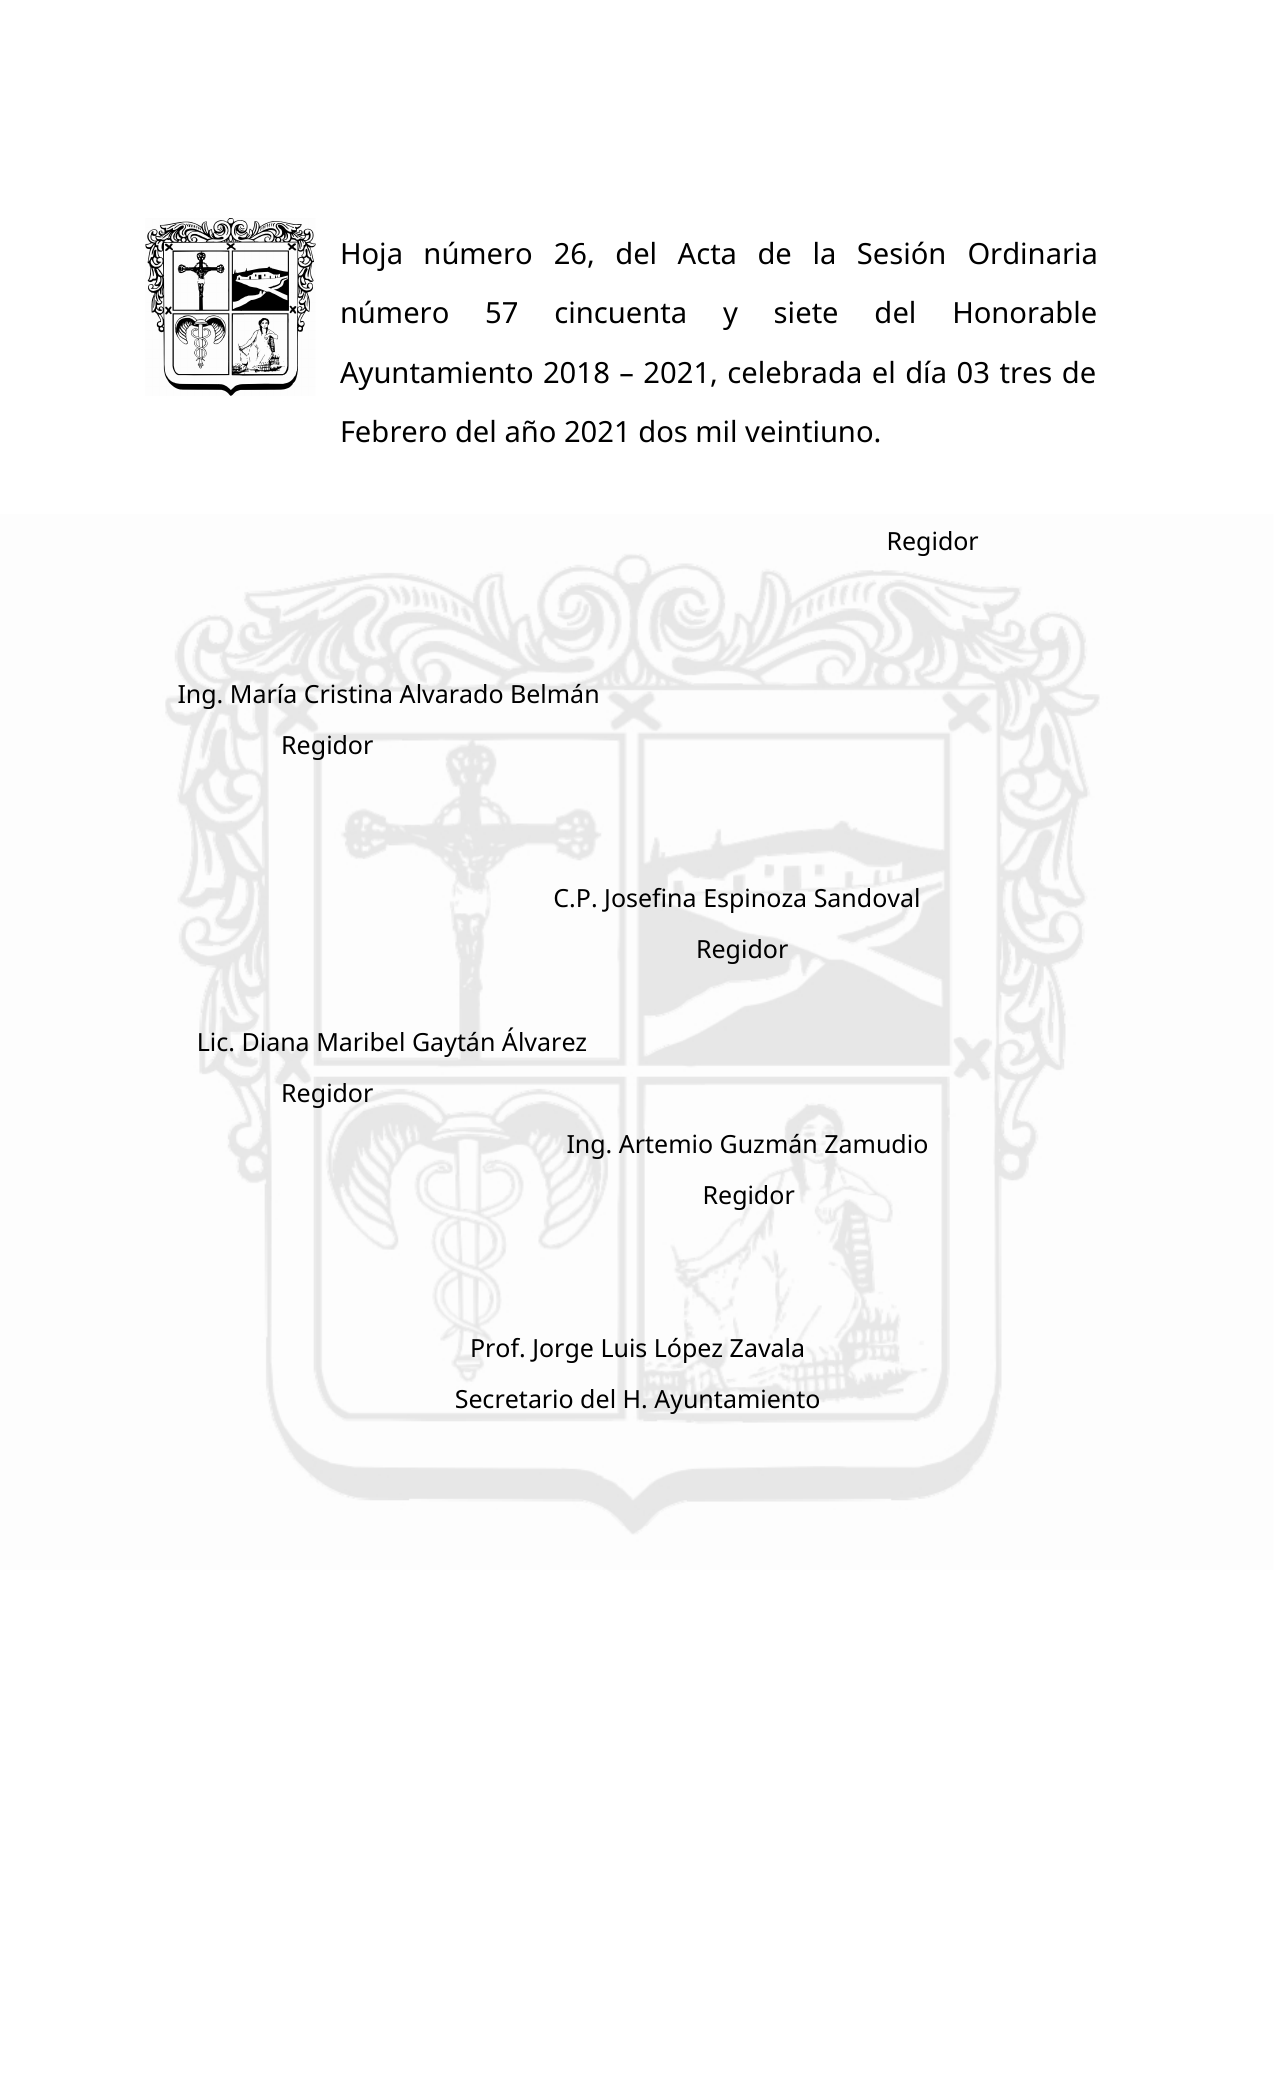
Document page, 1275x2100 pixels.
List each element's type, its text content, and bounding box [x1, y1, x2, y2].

text Regidor [177, 1076, 1098, 1110]
text C.P. Josefina Espinoza Sandoval [177, 881, 1098, 915]
picture [0, 514, 1274, 1570]
text Prof. Jorge Luis López Zavala [177, 1331, 1098, 1365]
text Regidor [177, 932, 1098, 966]
text Ing. Artemio Guzmán Zamudio [177, 1127, 1098, 1161]
text Regidor [693, 523, 1098, 558]
text Ing. María Cristina Alvarado Belmán [177, 677, 1098, 711]
text Lic. Diana Maribel Gaytán Álvarez [177, 1025, 1098, 1059]
text Regidor [177, 1178, 1098, 1212]
picture [145, 218, 316, 396]
text Secretario del H. Ayuntamiento [177, 1382, 1098, 1416]
text Regidor [177, 728, 1098, 762]
